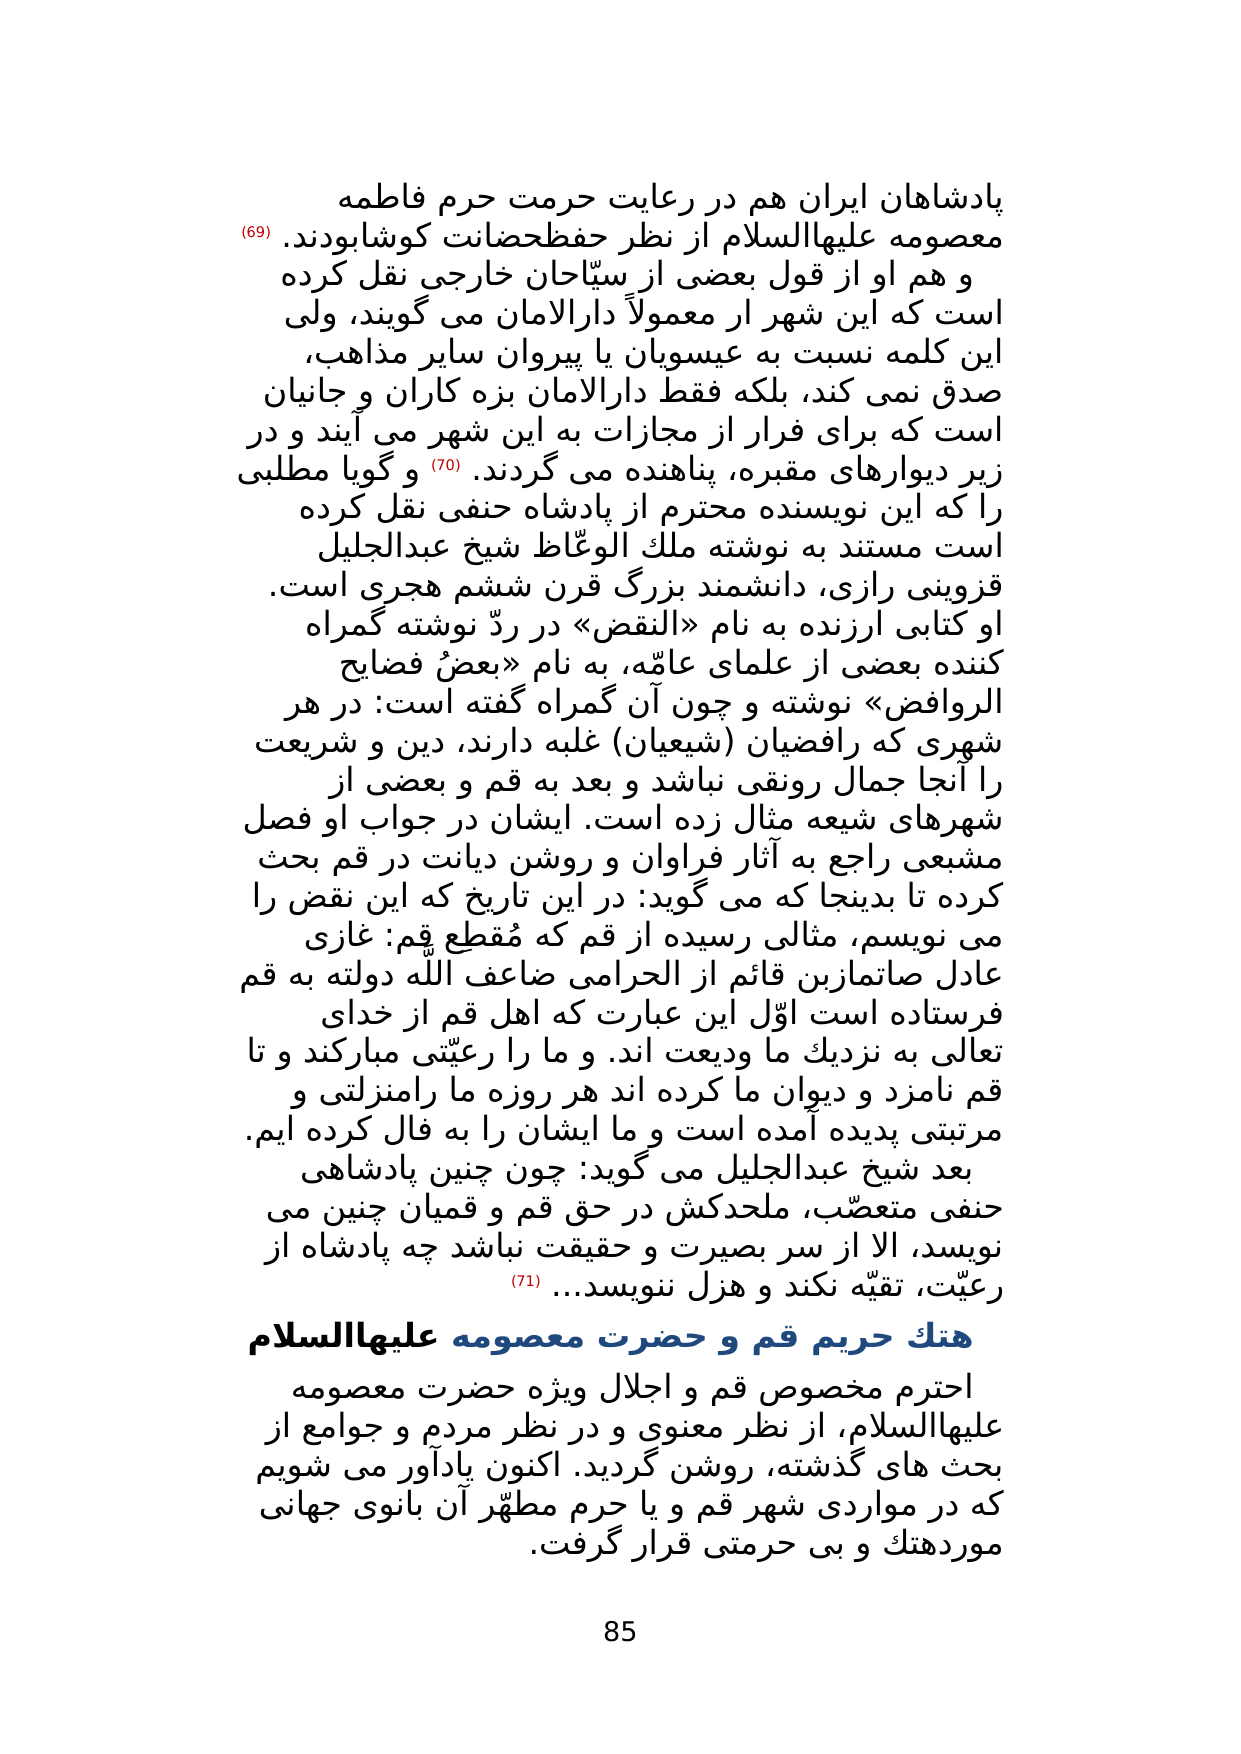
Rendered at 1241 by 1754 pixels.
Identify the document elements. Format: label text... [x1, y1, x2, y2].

text و هم او از قول بعضى از سيّاحان خارجى نقل كرده است كه اين شهر ار معمولاً دارالامان مى گويند، ولى اين كلمه نسبت به عيسويان يا پيروان ساير مذاهب، صدق نمى كند، بلكه فقط دارالامان بزه كاران و جانيان است كه براى فرار از مجازات به اين شهر مى آيند و در زير ديوارهاى مقبره، پناهنده مى گردند. (70) و گويا مطلبى را كه اين نويسنده محترم از پادشاه حنفى نقل كرده است مستند به نوشته ملك الوعّاظ شيخ عبدالجليل قزوينى رازى، دانشمند بزرگ قرن ششم هجرى است. او كتابى ارزنده به نام «النقض» در ردّ نوشته گمراه كننده بعضى از علماى عامّه، به نام «بعضُ فضايح الروافض» نوشته و چون آن گمراه گفته است: در هر شهرى كه رافضيان (شيعيان) غلبه دارند، دين و شريعت را آنجا جمال رونقى نباشد و بعد به قم و بعضى از شهرهاى شيعه مثال زده است. ايشان در جواب او فصل مشبعى راجع به آثار فراوان و روشن ديانت در قم بحث كرده تا بدينجا كه مى گويد: در اين تاريخ كه اين نقض را مى نويسم، مثالى رسيده از قم كه مُقطِع قم: غازى عادل صاتمازبن قائم از الحرامى ضاعف اللَّه دولته به قم فرستاده است اوّل اين عبارت كه اهل قم از خداى تعالى به نزديك ما وديعت اند. و ما را رعيّتى مباركند و تا قم نامزد و ديوان ما كرده اند هر روزه ما رامنزلتى و مرتبتى پديده آمده است و ما ايشان را به فال كرده ايم. [236, 255, 1004, 1148]
subtitle هتك حريم قم و حضرت معصومه عليها‌السلام [236, 1316, 1004, 1355]
text بعد شيخ عبدالجليل مى گويد: چون چنين پادشاهى حنفى متعصّب، ملحدكش در حق قم و قميان چنين مى نويسد، الا از سر بصيرت و حقيقت نباشد چه پادشاه از رعيّت، تقيّه نكند و هزل ننويسد... (71) [236, 1148, 1004, 1304]
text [236, 177, 1004, 255]
text احترم مخصوص قم و اجلال ويژه حضرت معصومه عليها‌السلام، از نظر معنوى و در نظر مردم و جوامع از بحث هاى گذشته، روشن گرديد. اكنون يادآور مى شويم كه در مواردى شهر قم و يا حرم مطهّر آن بانوى جهانى موردهتك و بى حرمتى قرار گرفت. [236, 1368, 1004, 1562]
